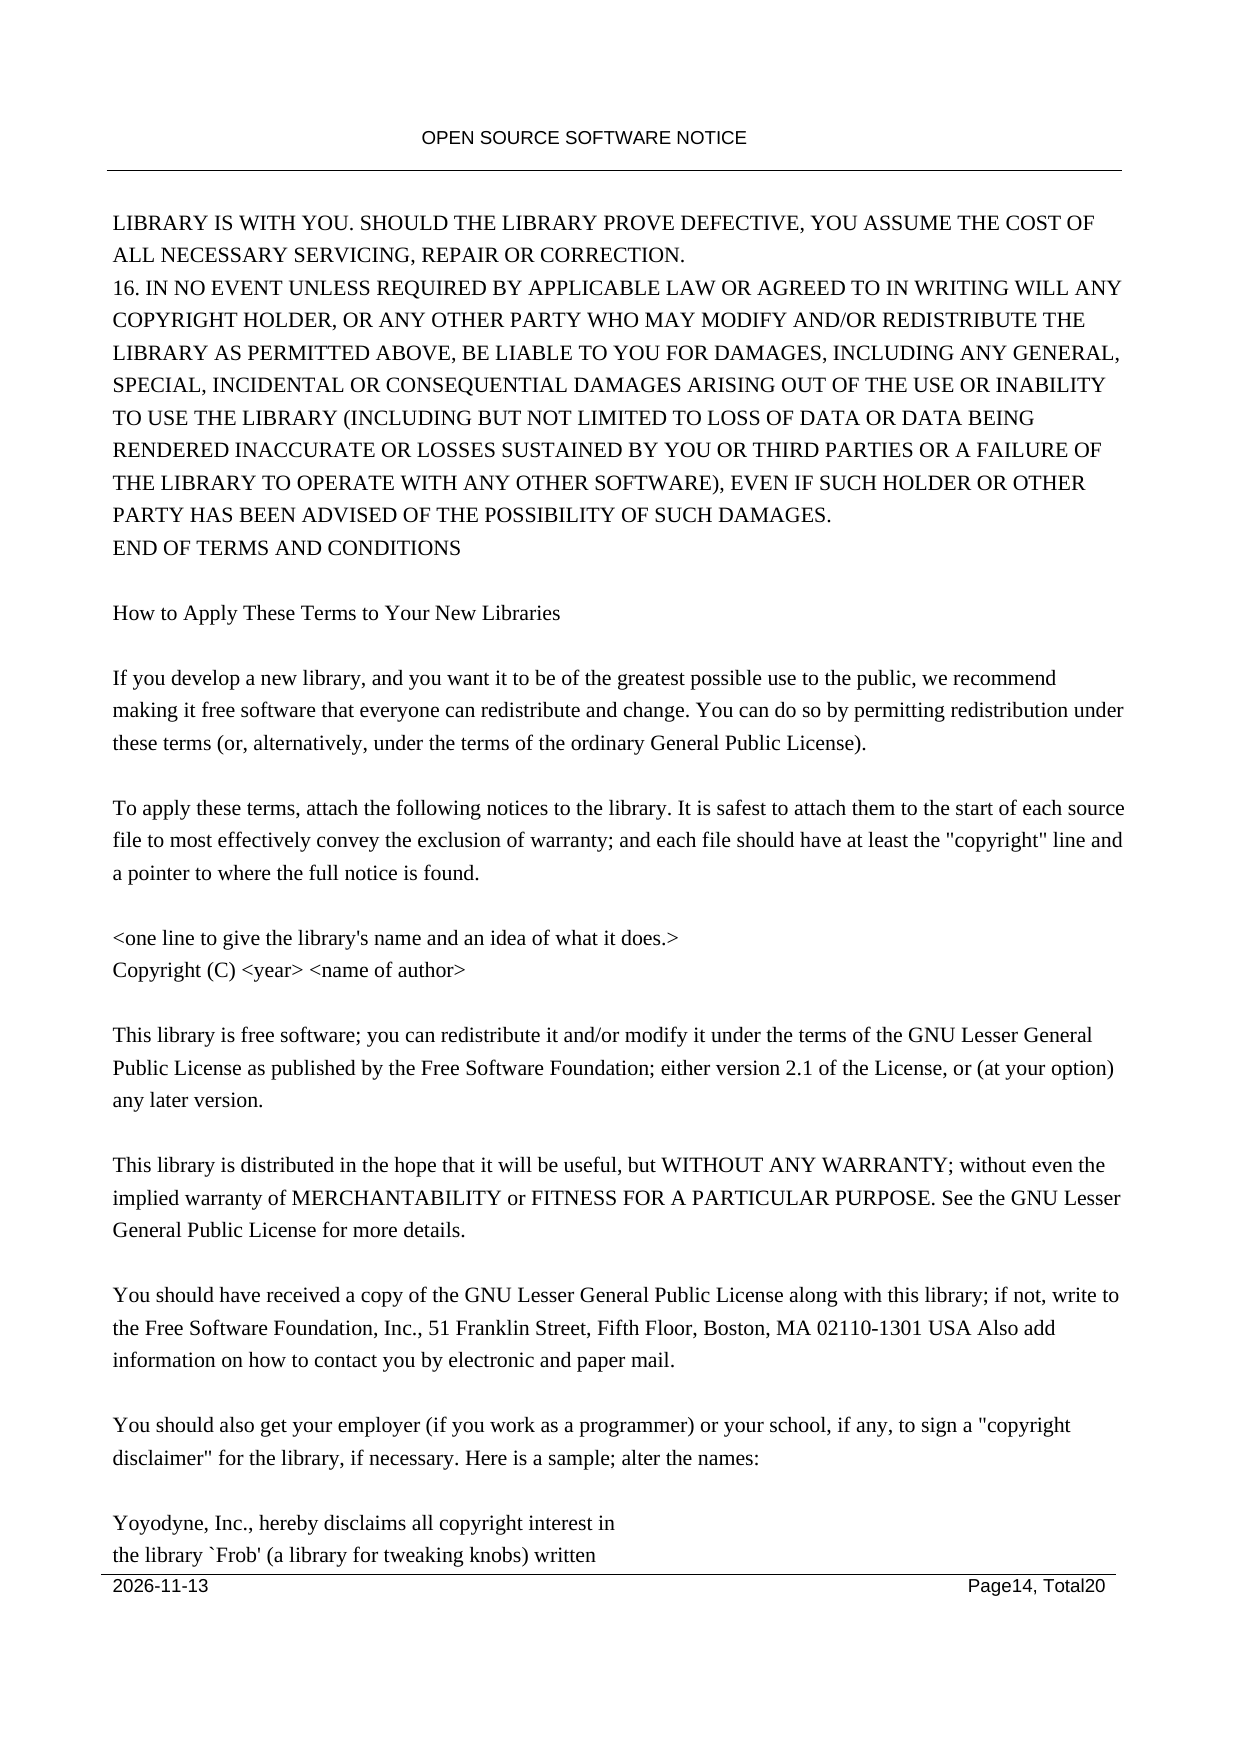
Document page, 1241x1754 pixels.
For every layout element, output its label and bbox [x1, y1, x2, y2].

text [112, 206, 1128, 1571]
